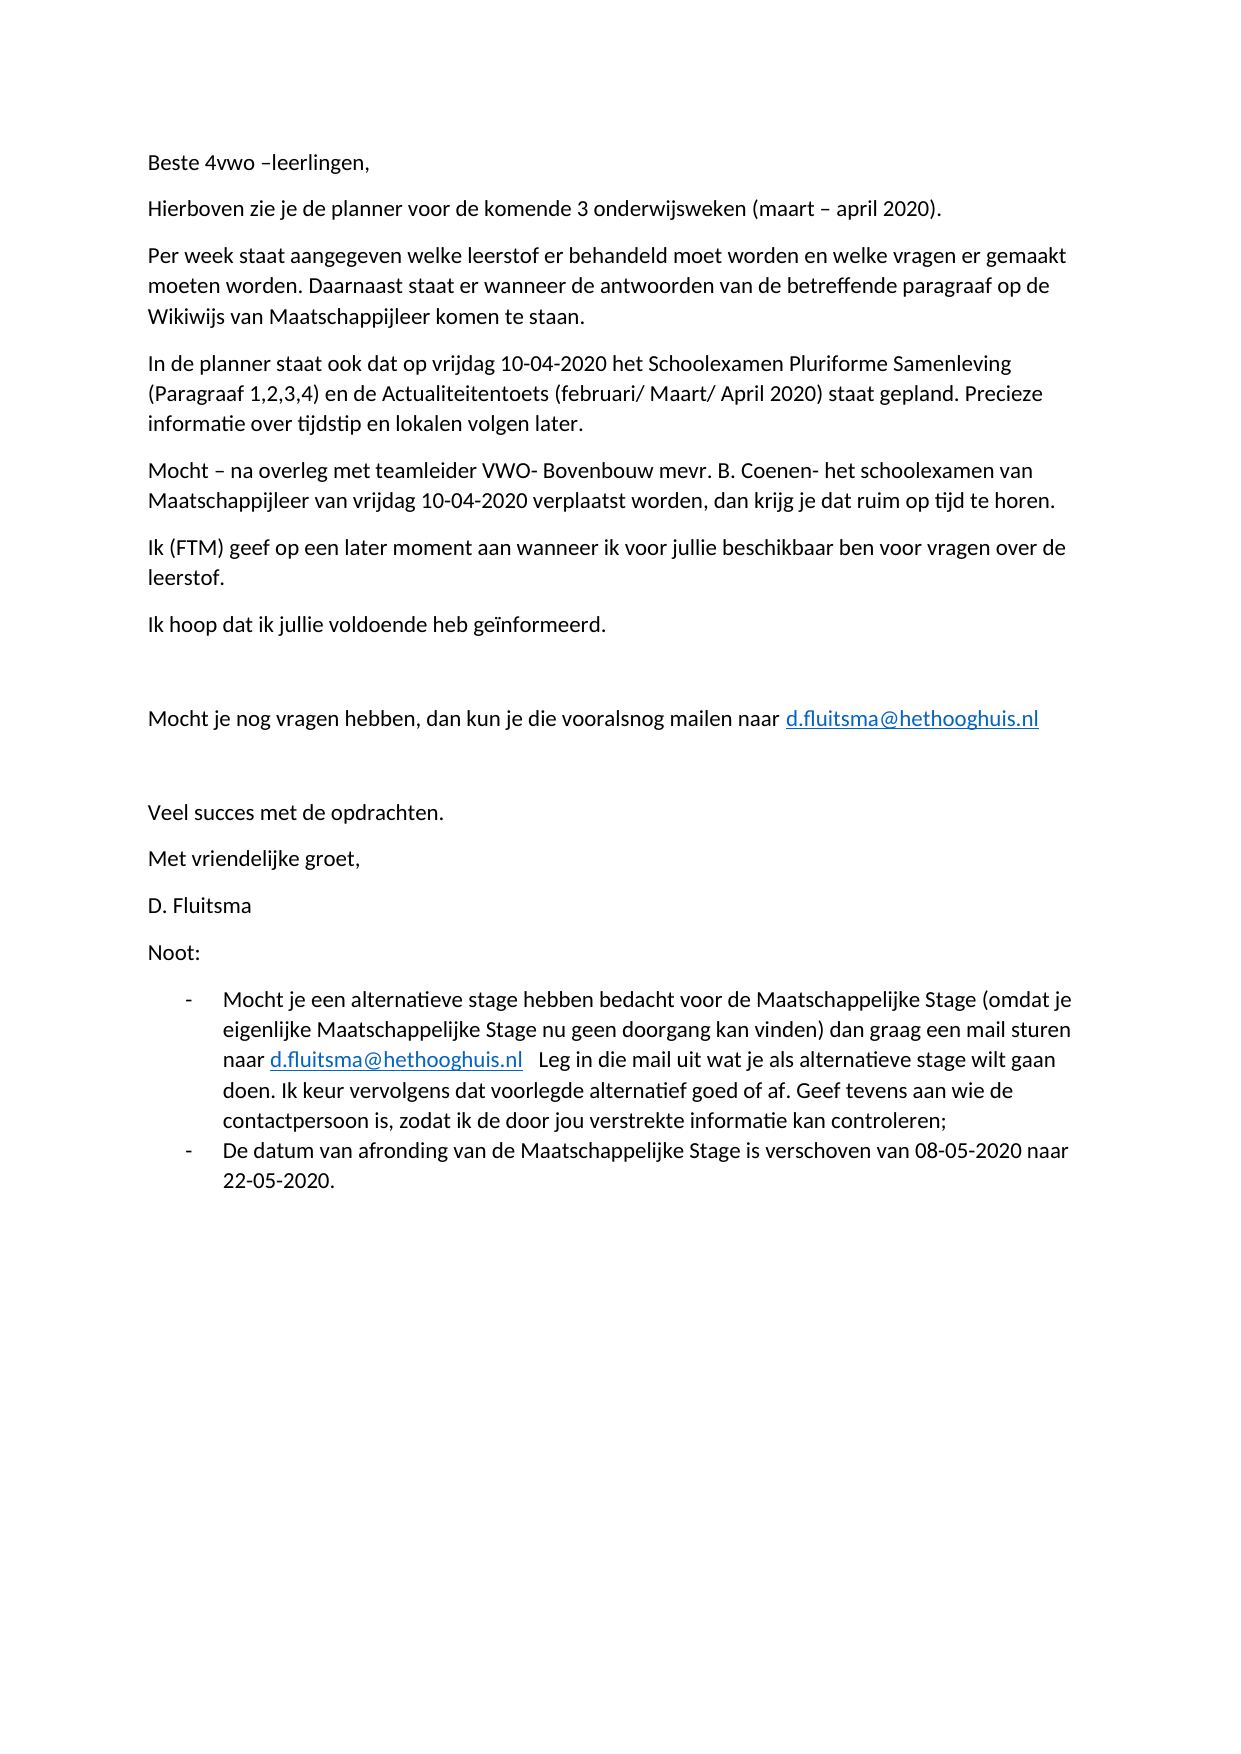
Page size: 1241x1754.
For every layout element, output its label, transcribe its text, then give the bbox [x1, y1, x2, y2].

text Mocht – na overleg met teamleider VWO- Bovenbouw mevr. B. Coenen- het schoolexamen van Maatschappijleer van vrijdag 10-04-2020 verplaatst worden, dan krijg je dat ruim op tijd te horen. [148, 456, 1093, 514]
text In de planner staat ook dat op vrijdag 10-04-2020 het Schoolexamen Pluriforme Samenleving (Paragraaf 1,2,3,4) en de Actualiteitentoets (februari/ Maart/ April 2020) staat gepland. Precieze informatie over tijdstip en lokalen volgen later. [148, 349, 1093, 437]
text D. Fluitsma [148, 891, 1093, 919]
text Noot: [148, 938, 1093, 966]
text Met vriendelijke groet, [148, 844, 1093, 872]
text Mocht je nog vragen hebben, dan kun je die vooralsnog mailen naar d.fluitsma@hethooghuis.nl [148, 704, 1093, 732]
text Per week staat aangegeven welke leerstof er behandeld moet worden en welke vragen er gemaakt moeten worden. Daarnaast staat er wanneer de antwoorden van de betreffende paragraaf op de Wikiwijs van Maatschappijleer komen te staan. [148, 241, 1093, 330]
text Beste 4vwo –leerlingen, [148, 148, 1093, 176]
text Ik hoop dat ik jullie voldoende heb geïnformeerd. [148, 610, 1093, 638]
list Mocht je een alternatieve stage hebben bedacht voor de Maatschappelijke Stage (omdat je eigenlijke Maatschappelijke Stage nu geen doorgang kan vinden) dan graag een mail sturen naar d.fluitsma@hethooghuis.nl Leg in die mail uit wat je als alternatieve stage wilt gaan doen. Ik keur vervolgens dat voorlegde alternatief goed of af. Geef tevens aan wie de contactpersoon is, zodat ik de door jou verstrekte informatie kan controleren; [185, 985, 1093, 1134]
text Hierboven zie je de planner voor de komende 3 onderwijsweken (maart – april 2020). [148, 194, 1093, 222]
text Ik (FTM) geef op een later moment aan wanneer ik voor jullie beschikbaar ben voor vragen over de leerstof. [148, 533, 1093, 591]
list De datum van afronding van de Maatschappelijke Stage is verschoven van 08-05-2020 naar 22-05-2020. [185, 1136, 1093, 1194]
text Veel succes met de opdrachten. [148, 798, 1093, 826]
